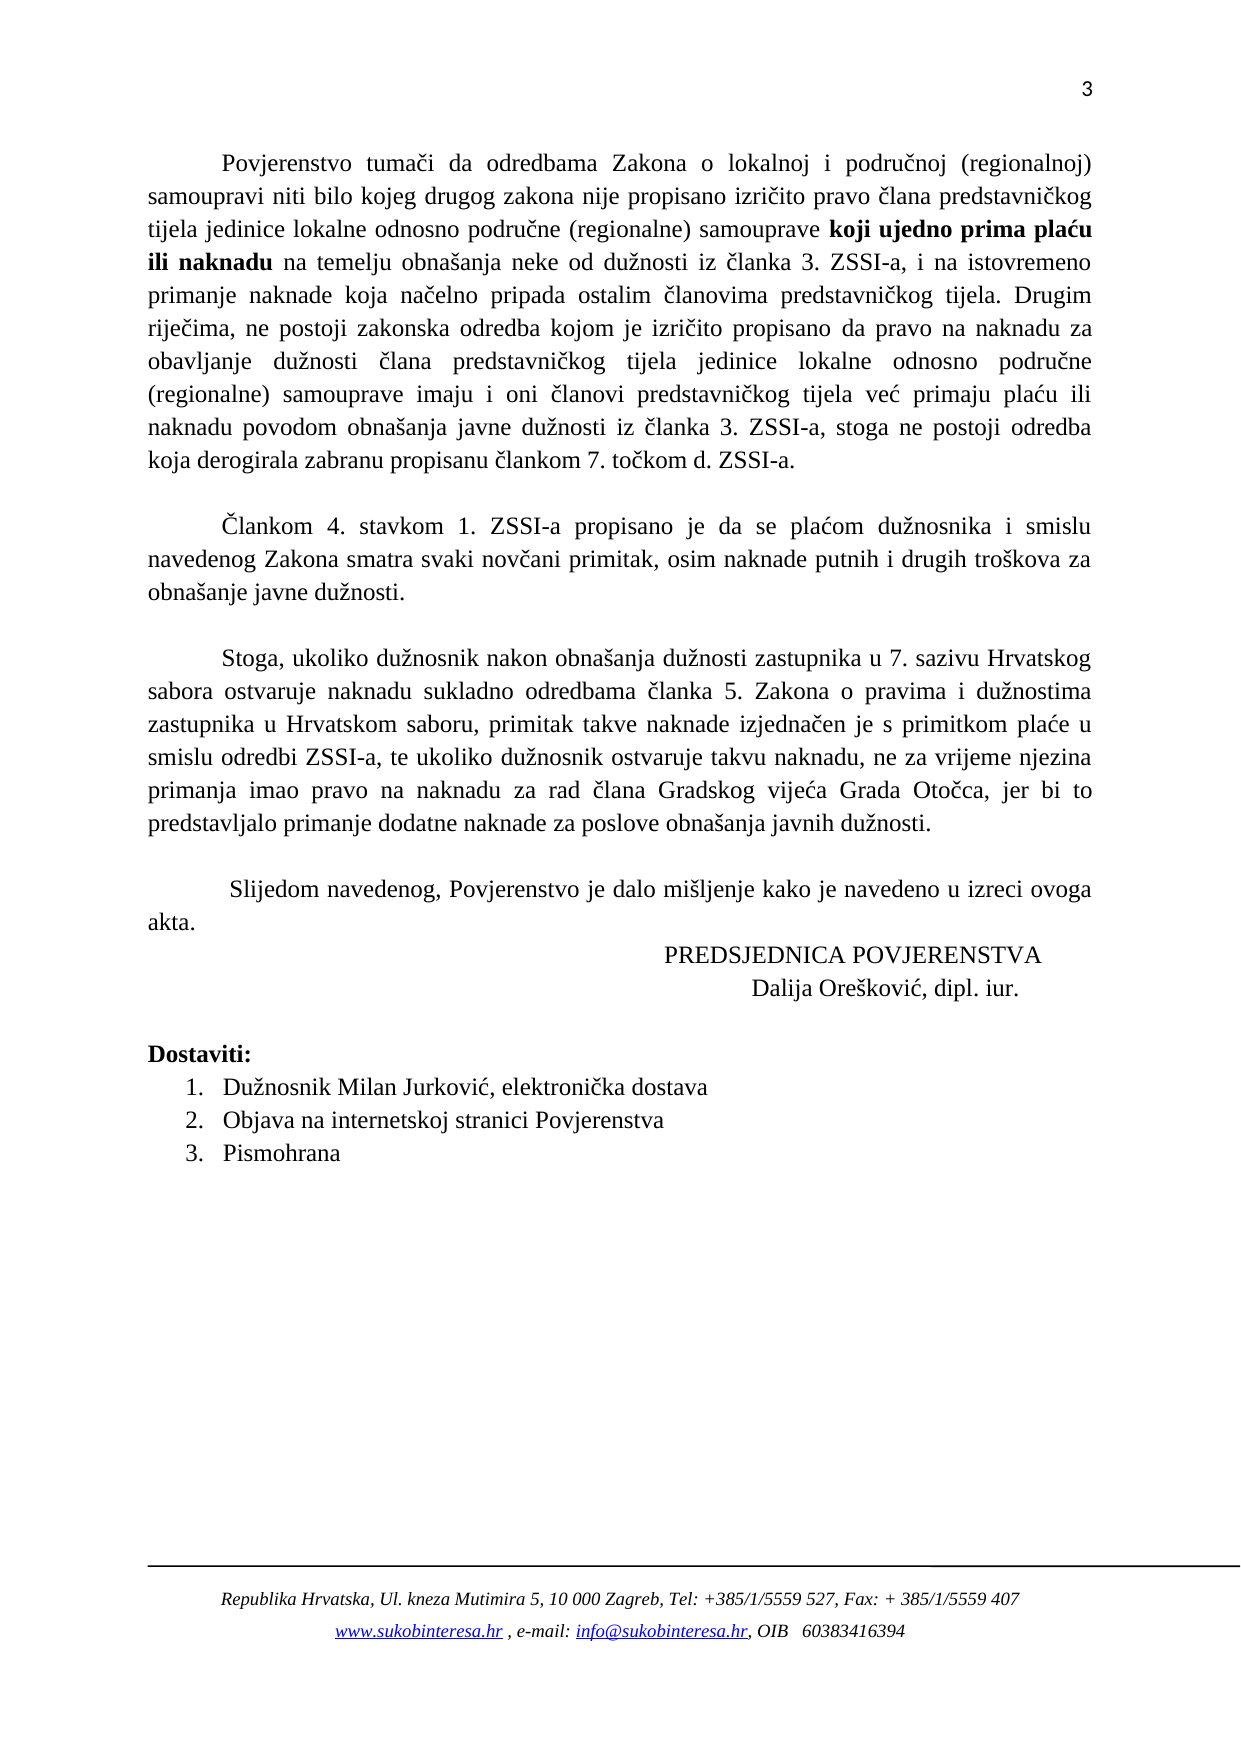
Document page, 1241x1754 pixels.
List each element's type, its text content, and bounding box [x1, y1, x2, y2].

list Dužnosnik Milan Jurković, elektronička dostava [185, 1072, 1092, 1101]
list Pismohrana [185, 1138, 1092, 1167]
text Povjerenstvo tumači da odredbama Zakona o lokalnoj i područnoj (regionalnoj) samoupravi niti bilo kojeg drugog zakona nije propisano izričito pravo člana predstavničkog tijela jedinice lokalne odnosno područne (regionalne) samouprave koji ujedno prima plaću ili naknadu na temelju obnašanja neke od dužnosti iz članka 3. ZSSI-a, i na istovremeno primanje naknade koja načelno pripada ostalim članovima predstavničkog tijela. Drugim riječima, ne postoji zakonska odredba kojom je izričito propisano da pravo na naknadu za obavljanje dužnosti člana predstavničkog tijela jedinice lokalne odnosno područne (regionalne) samouprave imaju i oni članovi predstavničkog tijela već primaju plaću ili naknadu povodom obnašanja javne dužnosti iz članka 3. ZSSI-a, stoga ne postoji odredba koja derogirala zabranu propisanu člankom 7. točkom d. ZSSI-a. [148, 148, 1092, 474]
text Dostaviti: [148, 1039, 1092, 1068]
text Stoga, ukoliko dužnosnik nakon obnašanja dužnosti zastupnika u 7. sazivu Hrvatskog sabora ostvaruje naknadu sukladno odredbama članka 5. Zakona o pravima i dužnostima zastupnika u Hrvatskom saboru, primitak takve naknade izjednačen je s primitkom plaće u smislu odredbi ZSSI-a, te ukoliko dužnosnik ostvaruje takvu naknadu, ne za vrijeme njezina primanja imao pravo na naknadu za rad člana Gradskog vijeća Grada Otočca, jer bi to predstavljalo primanje dodatne naknade za poslove obnašanja javnih dužnosti. [148, 643, 1092, 837]
text Dalija Orešković, dipl. iur. [664, 973, 1092, 1002]
text PREDSJEDNICA POVJERENSTVA [664, 940, 1092, 969]
text Slijedom navedenog, Povjerenstvo je dalo mišljenje kako je navedeno u izreci ovoga akta. [148, 874, 1092, 936]
list Objava na internetskoj stranici Povjerenstva [185, 1105, 1092, 1134]
text Člankom 4. stavkom 1. ZSSI-a propisano je da se plaćom dužnosnika i smislu navedenog Zakona smatra svaki novčani primitak, osim naknade putnih i drugih troškova za obnašanje javne dužnosti. [148, 511, 1092, 606]
